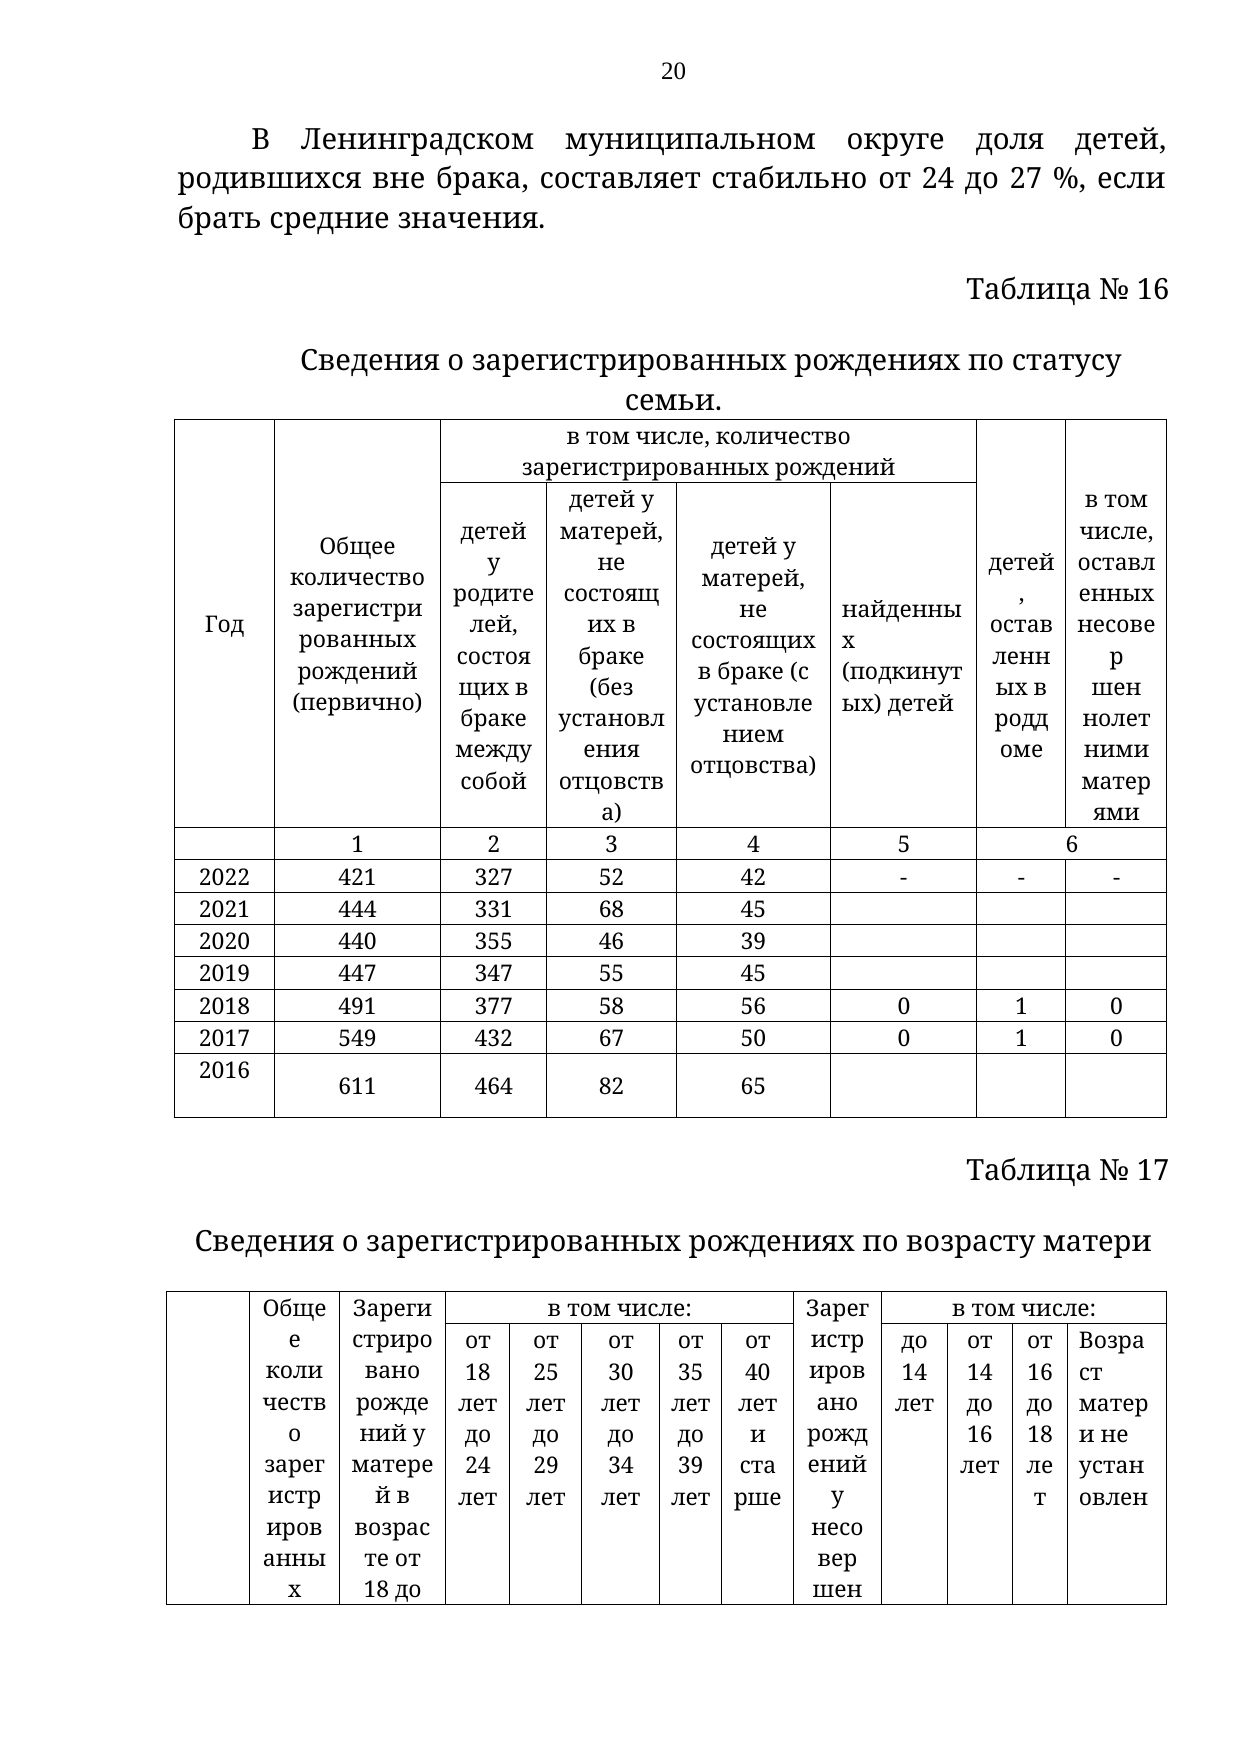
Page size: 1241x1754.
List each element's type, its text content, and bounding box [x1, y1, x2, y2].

table_cell - [831, 860, 976, 892]
table_cell 2 [441, 828, 546, 859]
table_cell детей у родителей, состоящих в браке между собой [441, 483, 546, 827]
table_cell 440 [275, 925, 440, 956]
table_cell [1066, 925, 1166, 956]
table_cell от 16 до 18 лет [1013, 1324, 1067, 1604]
table_cell 2021 [175, 893, 274, 924]
table_cell от 30 лет до 34 лет [582, 1324, 659, 1604]
table_cell 46 [547, 925, 676, 956]
text Сведения о зарегистрированных рождениях по статусу семьи. [177, 339, 1169, 419]
table_cell 1 [275, 828, 440, 859]
table_cell 464 [441, 1054, 546, 1117]
table_header в том числе: [882, 1292, 1166, 1323]
table_cell детей у матерей, не состоящих в браке (без установления отцовства) [547, 483, 676, 827]
table_cell 45 [677, 893, 830, 924]
table_cell 1 [977, 990, 1065, 1021]
table_cell 68 [547, 893, 676, 924]
table_cell [977, 957, 1065, 988]
table_cell [977, 893, 1065, 924]
table_cell 0 [831, 1022, 976, 1053]
table_cell 444 [275, 893, 440, 924]
table_cell 39 [677, 925, 830, 956]
table_cell 4 [677, 828, 830, 859]
table_cell 327 [441, 860, 546, 892]
table_cell 2022 [175, 860, 274, 892]
table_cell 611 [275, 1054, 440, 1117]
table_cell 432 [441, 1022, 546, 1053]
table_cell [1066, 893, 1166, 924]
table_cell [831, 957, 976, 988]
table_cell до 14 лет [882, 1324, 947, 1604]
table_cell [175, 828, 274, 859]
table_cell 1 [977, 1022, 1065, 1053]
table_header [977, 420, 1065, 482]
table_cell 355 [441, 925, 546, 956]
table_cell детей у матерей, не состоящих в браке (с установлением отцовства) [677, 483, 830, 827]
table_cell 447 [275, 957, 440, 988]
table_header в том числе, количество зарегистрированных рождений [441, 420, 976, 482]
table_cell 0 [831, 990, 976, 1021]
table_cell 82 [547, 1054, 676, 1117]
table_cell 45 [677, 957, 830, 988]
table_header [167, 1292, 249, 1604]
table_cell [831, 1054, 976, 1117]
table_cell 42 [677, 860, 830, 892]
table_cell 377 [441, 990, 546, 1021]
table_cell [1066, 1054, 1166, 1117]
table_cell от 18 лет до 24 лет [446, 1324, 509, 1604]
table_cell 2020 [175, 925, 274, 956]
table_header Общее количество зарегистрированных рождений (первично) [275, 420, 440, 827]
table_cell 52 [547, 860, 676, 892]
table_cell - [1066, 860, 1166, 892]
table_cell от 14 до 16 лет [948, 1324, 1012, 1604]
table_cell 421 [275, 860, 440, 892]
table_cell детей, оставленных в роддоме [977, 482, 1065, 827]
table_header [1066, 420, 1166, 482]
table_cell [1068, 1324, 1166, 1604]
table_cell 491 [275, 990, 440, 1021]
table_cell 0 [1066, 990, 1166, 1021]
table_cell в том числе, оставленных несовер шен нолетними матерями [1066, 482, 1166, 827]
table_cell [831, 893, 976, 924]
text В Ленинградском муниципальном округе доля детей, родившихся вне брака, составляет стабильно от 24 до 27 %, если брать средние значения. [177, 118, 1166, 237]
text Сведения о зарегистрированных рождениях по возрасту матери [177, 1220, 1169, 1259]
table_cell 2017 [175, 1022, 274, 1053]
table_cell [831, 925, 976, 956]
table_cell 331 [441, 893, 546, 924]
table_cell - [977, 860, 1065, 892]
table_header Зарегистрировано рождений у несовер шеннолетних матерей [794, 1292, 881, 1604]
table_cell 55 [547, 957, 676, 988]
table_cell [977, 1054, 1065, 1117]
table_cell 0 [1066, 1022, 1166, 1053]
table_header Общее количество зарегистрированных рождений (первично) [250, 1292, 339, 1604]
table_cell [977, 925, 1065, 956]
table_cell 56 [677, 990, 830, 1021]
text Таблица № 16 [177, 268, 1169, 308]
table_cell 58 [547, 990, 676, 1021]
table_cell 67 [547, 1022, 676, 1053]
table_header Зарегистрировано рождений у матерей в возрасте от 18 до 40 лет и старше [340, 1292, 445, 1604]
table_cell от 35 лет до 39 лет [660, 1324, 721, 1604]
table_cell 549 [275, 1022, 440, 1053]
table_cell 2018 [175, 990, 274, 1021]
table_cell 2016 [175, 1054, 274, 1117]
table_cell [1066, 957, 1166, 988]
table_cell 50 [677, 1022, 830, 1053]
table_cell 65 [677, 1054, 830, 1117]
table_cell 6 [977, 828, 1166, 859]
table_cell 347 [441, 957, 546, 988]
table_cell 5 [831, 828, 976, 859]
table_cell от 40 лет и старше [722, 1324, 793, 1604]
text Таблица № 17 [177, 1149, 1169, 1189]
table_cell от 25 лет до 29 лет [510, 1324, 581, 1604]
table_cell 3 [547, 828, 676, 859]
table_cell найденных (подкинутых) детей [831, 483, 976, 827]
table_header в том числе: [446, 1292, 793, 1323]
table_cell 2019 [175, 957, 274, 988]
table_header Год [175, 420, 274, 827]
